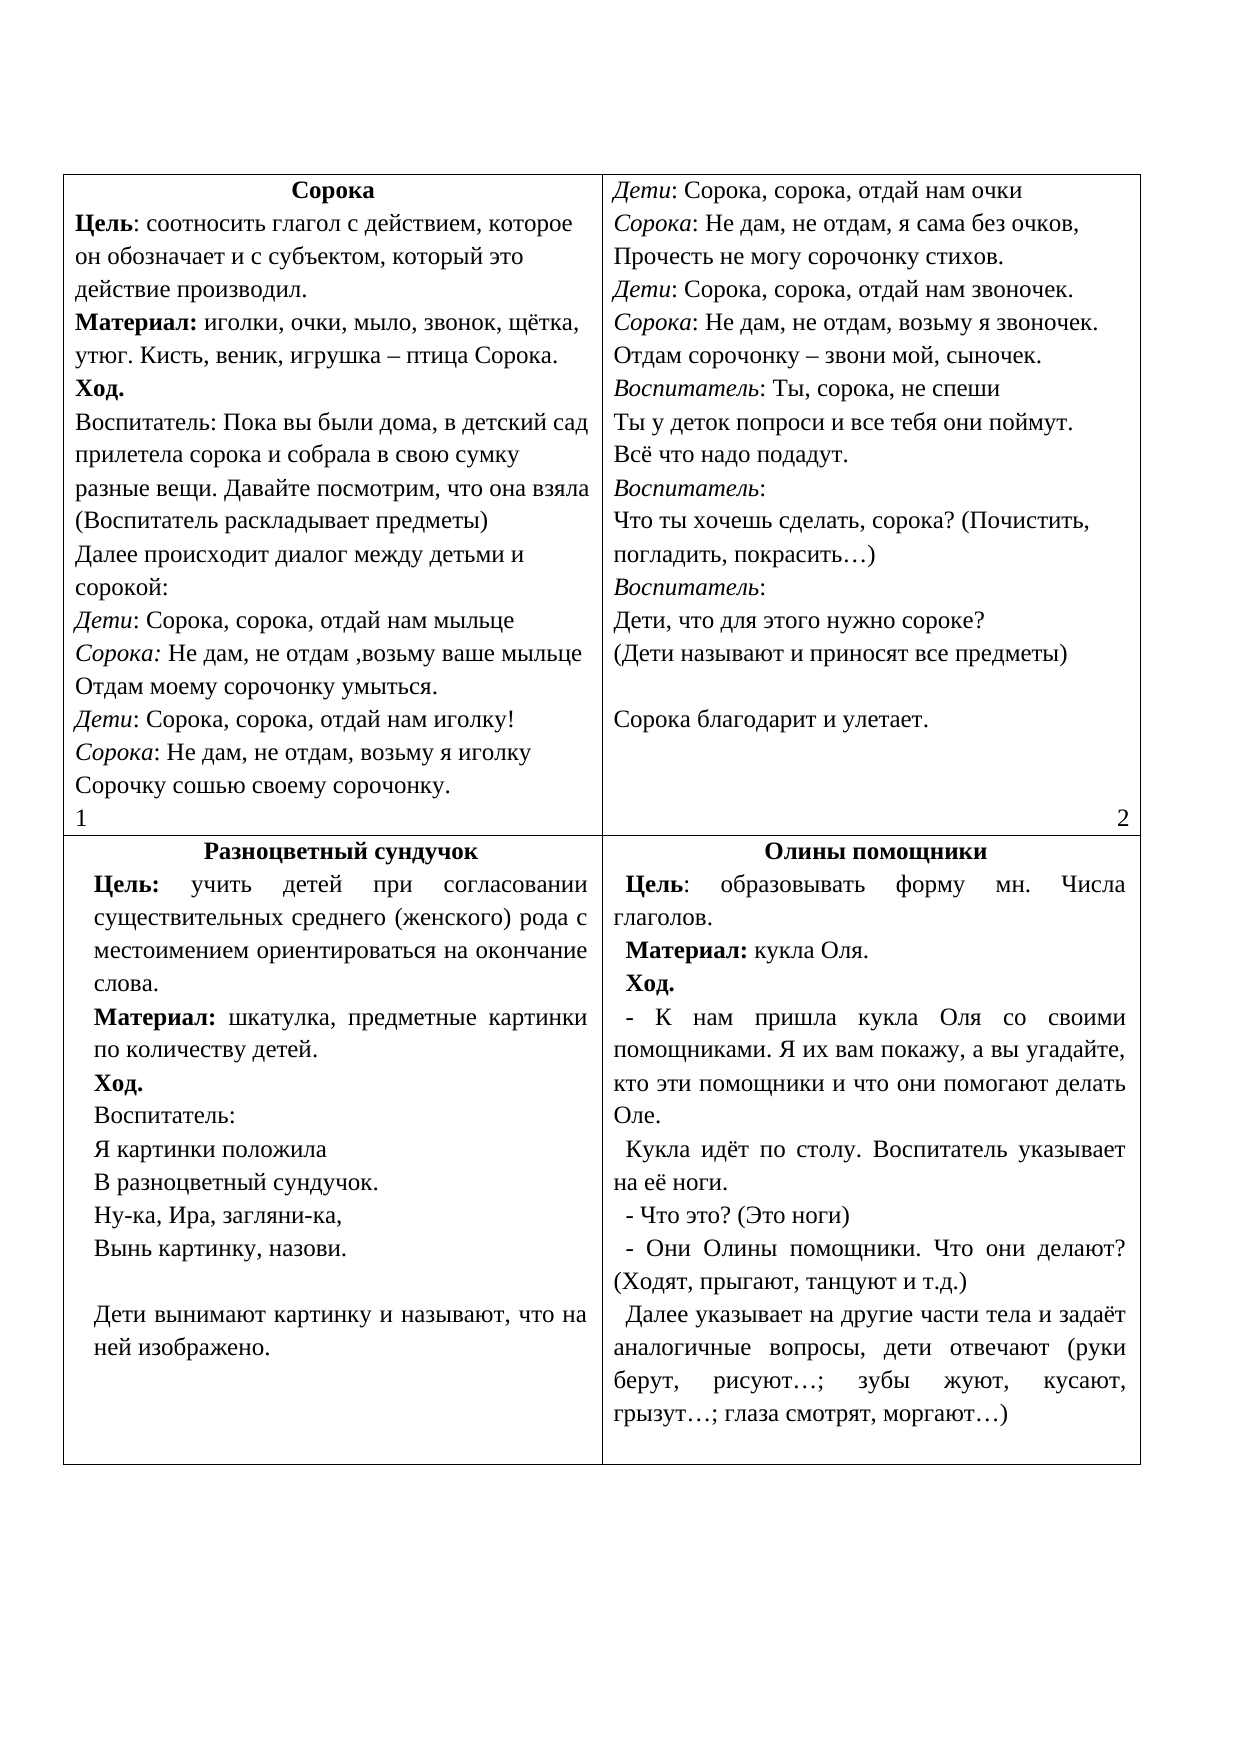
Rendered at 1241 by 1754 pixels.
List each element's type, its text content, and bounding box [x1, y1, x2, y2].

table_cell Дети: Сорока, сорока, отдай нам очки Сорока: Не дам, не отдам, я сама без очков, Прочесть не могу сорочонку стихов. Дети: Сорока, сорока, отдай нам звоночек. Сорока: Не дам, не отдам, возьму я звоночек. Отдам сорочонку – звони мой, сыночек. Воспитатель: Ты, сорока, не спеши Ты у деток попроси и все тебя они поймут. Всё что надо подадут. Воспитатель: Что ты хочешь сделать, сорока? (Почистить, погладить, покрасить…) Воспитатель: Дети, что для этого нужно сороке? (Дети называют и приносят все предметы) Сорока благодарит и улетает. 2 [603, 175, 1140, 835]
table_cell Разноцветный сундучок Цель: учить детей при согласовании существительных среднего (женского) рода с местоимением ориентироваться на окончание слова. Материал: шкатулка, предметные картинки по количеству детей. Ход. Воспитатель: Я картинки положила В разноцветный сундучок. Ну-ка, Ира, загляни-ка, Вынь картинку, назови. Дети вынимают картинку и называют, что на ней изображено. [64, 836, 602, 1464]
table_cell Сорока Цель: соотносить глагол с действием, которое он обозначает и с субъектом, который это действие производил. Материал: иголки, очки, мыло, звонок, щётка, утюг. Кисть, веник, игрушка – птица Сорока. Ход. Воспитатель: Пока вы были дома, в детский сад прилетела сорока и собрала в свою сумку разные вещи. Давайте посмотрим, что она взяла (Воспитатель раскладывает предметы) Далее происходит диалог между детьми и сорокой: Дети: Сорока, сорока, отдай нам мыльце Сорока: Не дам, не отдам ,возьму ваше мыльце Отдам моему сорочонку умыться. Дети: Сорока, сорока, отдай нам иголку! Сорока: Не дам, не отдам, возьму я иголку Сорочку сошью своему сорочонку. 1 [64, 175, 602, 835]
table_cell Олины помощники Цель: образовывать форму мн. Числа глаголов. Материал: кукла Оля. Ход. - К нам пришла кукла Оля со своими помощниками. Я их вам покажу, а вы угадайте, кто эти помощники и что они помогают делать Оле. Кукла идёт по столу. Воспитатель указывает на её ноги. - Что это? (Это ноги) - Они Олины помощники. Что они делают? (Ходят, прыгают, танцуют и т.д.) Далее указывает на другие части тела и задаёт аналогичные вопросы, дети отвечают (руки берут, рисуют…; зубы жуют, кусают, грызут…; глаза смотрят, моргают…) [603, 836, 1140, 1464]
